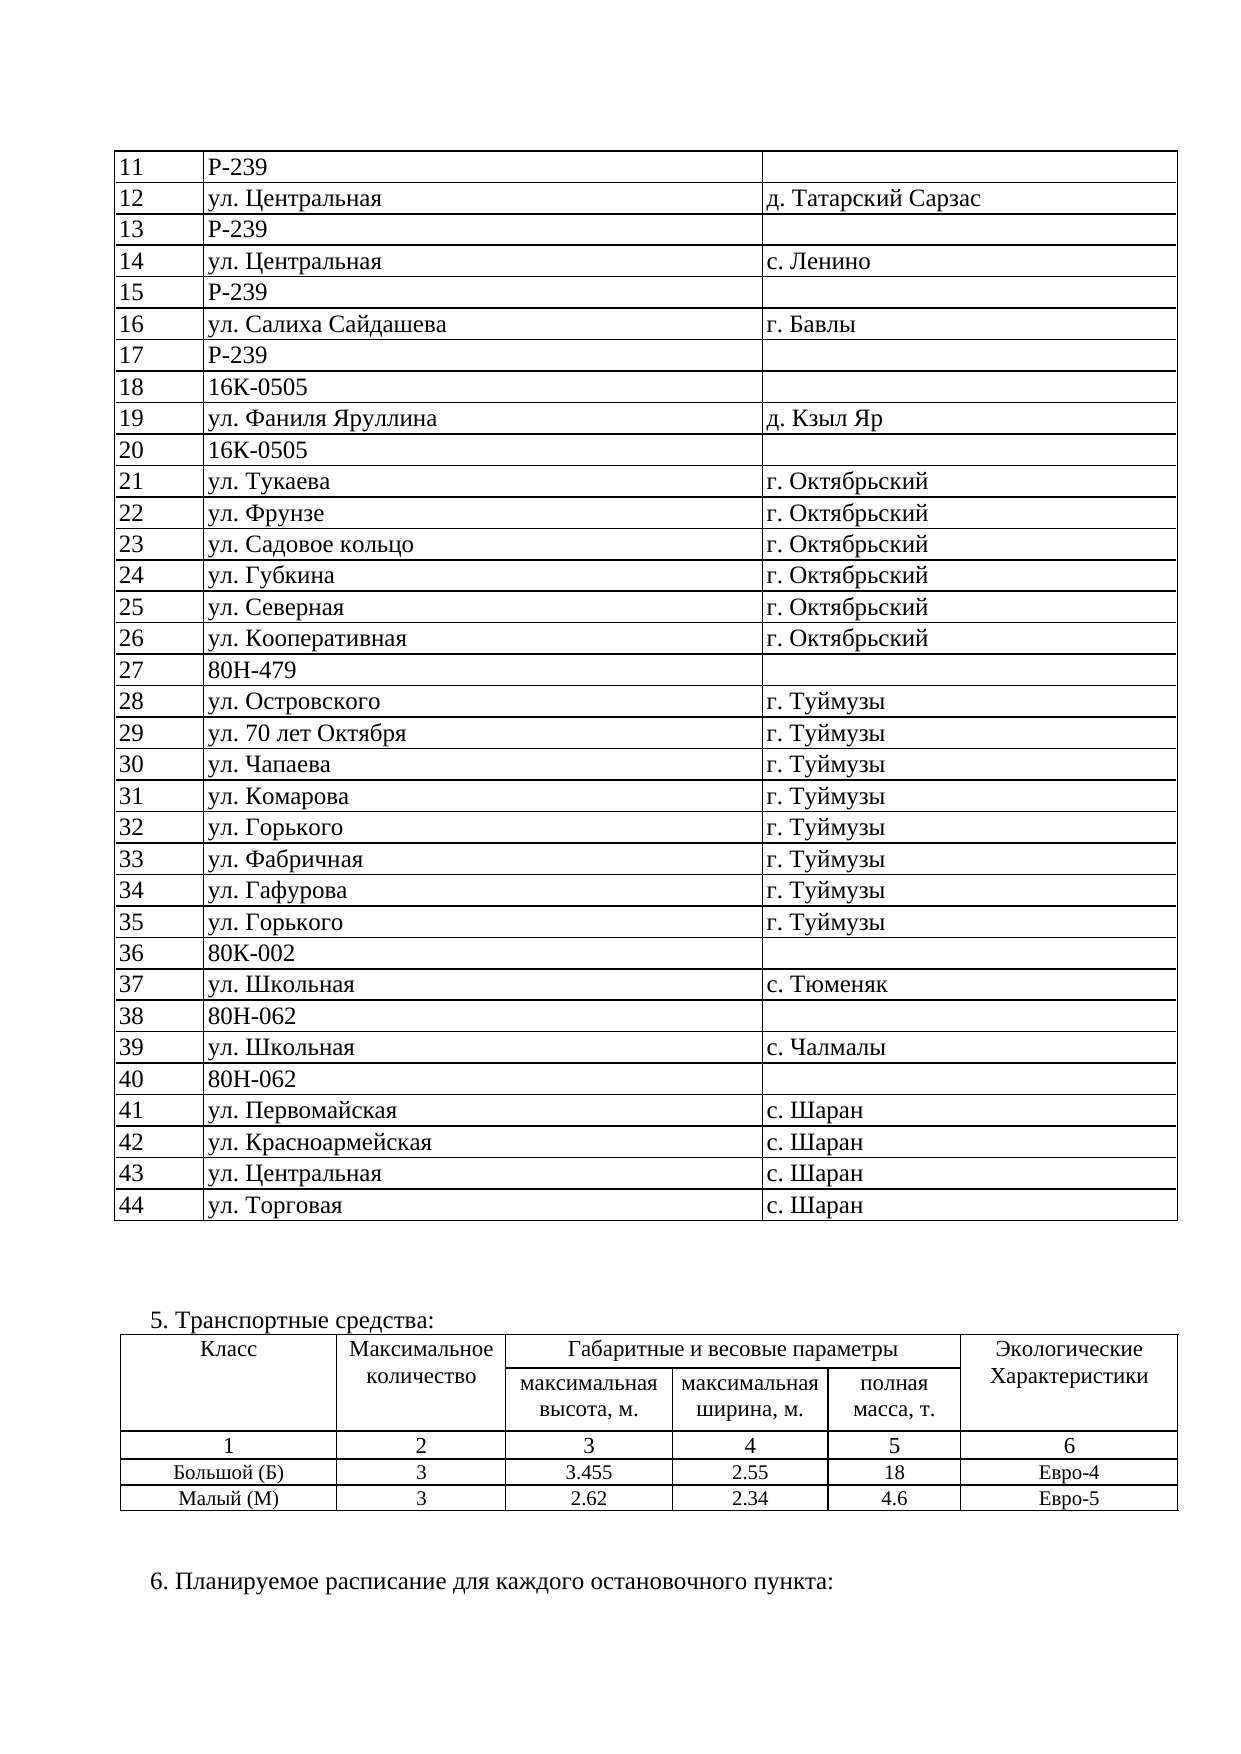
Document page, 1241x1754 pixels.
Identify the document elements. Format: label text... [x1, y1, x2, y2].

table_cell 20 [115, 434, 203, 464]
table_cell г. Туймузы [763, 811, 1177, 842]
table_cell 27 [115, 654, 203, 685]
table_cell 30 [115, 749, 203, 779]
table_cell ул. Салиха Сайдашева [204, 309, 762, 339]
table_cell г. Бавлы [763, 307, 1177, 339]
table_cell ул. Первомайская [204, 1095, 762, 1125]
table_cell 41 [115, 1095, 203, 1125]
table_cell г. Октябрьский [763, 559, 1177, 590]
table_cell 6 [961, 1432, 1177, 1458]
table_header Класс [121, 1335, 336, 1430]
table_cell 40 [115, 1063, 203, 1094]
table_cell ул. Губкина [204, 561, 762, 590]
table_cell г. Туймузы [763, 685, 1177, 716]
table_cell 80Н-062 [204, 1064, 762, 1094]
table_cell Большой (Б) [121, 1460, 336, 1484]
table_cell 35 [115, 906, 203, 936]
table_cell 37 [115, 969, 203, 999]
table_cell 23 [115, 529, 203, 559]
table_cell Малый (М) [121, 1486, 336, 1509]
table_cell с. Шаран [763, 1188, 1177, 1219]
table_cell 80Н-062 [204, 1001, 762, 1031]
table_cell 80К-002 [204, 938, 762, 968]
table_cell 44 [115, 1189, 203, 1219]
table_cell ул. Фрунзе [204, 498, 762, 527]
table_cell Р-239 [204, 277, 762, 307]
text 5. Транспортные средства: [150, 1305, 1090, 1334]
table_cell 36 [115, 938, 203, 968]
table_cell 28 [115, 686, 203, 716]
table_header Максимальное количество [337, 1335, 505, 1430]
table_cell 17 [115, 340, 203, 370]
table_cell 3 [337, 1460, 505, 1484]
table_cell 15 [115, 277, 203, 307]
table_cell 13 [115, 214, 203, 244]
table_cell 22 [115, 497, 203, 527]
table_cell 1 [121, 1432, 336, 1458]
table_cell д. Кзыл Яр [763, 402, 1177, 433]
table_cell ул. Островского [204, 686, 762, 716]
table_cell г. Туймузы [763, 748, 1177, 779]
table_cell с. Шаран [763, 1157, 1177, 1188]
table_cell 16К-0505 [204, 372, 762, 402]
table_header Габаритные и весовые параметры [506, 1335, 960, 1367]
table_cell [763, 276, 1177, 307]
table_cell 18 [829, 1460, 960, 1484]
table_cell г. Туймузы [763, 716, 1177, 748]
table_cell Р-239 [204, 152, 762, 181]
table_cell ул. Чапаева [204, 749, 762, 779]
table_cell 5 [829, 1432, 960, 1458]
table_cell ул. Центральная [204, 183, 762, 213]
table_cell [763, 999, 1177, 1031]
table_cell 25 [115, 591, 203, 622]
table_cell г. Октябрьский [763, 622, 1177, 653]
table_cell 3 [337, 1486, 505, 1509]
table_cell 2.62 [506, 1486, 672, 1509]
table_cell 16К-0505 [204, 435, 762, 464]
table_cell г. Октябрьский [763, 528, 1177, 559]
table_cell г. Туймузы [763, 905, 1177, 936]
table_cell г. Октябрьский [763, 496, 1177, 527]
table_cell 2.34 [673, 1486, 827, 1509]
table_cell 26 [115, 623, 203, 653]
table_cell ул. Горького [204, 907, 762, 936]
table_cell ул. Центральная [204, 1158, 762, 1188]
table_cell ул. Гафурова [204, 875, 762, 905]
table_cell 32 [115, 812, 203, 842]
table_cell 80Н-479 [204, 655, 762, 685]
table_cell 24 [115, 560, 203, 590]
table_cell 11 [115, 152, 203, 181]
table_cell максимальная ширина, м. [673, 1369, 827, 1430]
table_cell 18 [115, 371, 203, 402]
table_cell [763, 653, 1177, 685]
table_cell 31 [115, 780, 203, 811]
table_cell ул. Садовое кольцо [204, 529, 762, 559]
table_cell ул. Школьная [204, 1032, 762, 1062]
table_cell г. Октябрьский [763, 465, 1177, 496]
table_cell [763, 370, 1177, 402]
table_cell 21 [115, 466, 203, 496]
table_cell ул. 70 лет Октября [204, 718, 762, 748]
table_cell Р-239 [204, 340, 762, 370]
table_cell ул. Кооперативная [204, 623, 762, 653]
table_cell 2.55 [673, 1460, 827, 1484]
table_cell [763, 936, 1177, 968]
table_cell 3 [506, 1432, 672, 1458]
table_cell ул. Комарова [204, 781, 762, 811]
table_cell Р-239 [204, 215, 762, 244]
table_cell 4.6 [829, 1486, 960, 1509]
table_cell 39 [115, 1032, 203, 1062]
text 6. Планируемое расписание для каждого остановочного пункта: [150, 1566, 1090, 1595]
table_cell полная масса, т. [829, 1369, 960, 1430]
table_cell ул. Фаниля Яруллина [204, 403, 762, 433]
table_cell 3.455 [506, 1460, 672, 1484]
table_cell ул. Красноармейская [204, 1127, 762, 1157]
table_cell ул. Торговая [204, 1190, 762, 1219]
table_cell [763, 152, 1177, 181]
table_cell ул. Центральная [204, 246, 762, 276]
table_cell с. Ленино [763, 244, 1177, 276]
table_cell 42 [115, 1126, 203, 1157]
table_cell 2 [337, 1432, 505, 1458]
table_cell ул. Фабричная [204, 844, 762, 873]
table_cell с. Тюменяк [763, 968, 1177, 999]
table_cell с. Чалмалы [763, 1031, 1177, 1062]
table_cell 33 [115, 843, 203, 873]
table_cell Евро-5 [961, 1486, 1177, 1509]
table_cell [763, 1062, 1177, 1094]
table_cell г. Туймузы [763, 779, 1177, 811]
table_cell Евро-4 [961, 1460, 1177, 1484]
table_cell г. Туймузы [763, 842, 1177, 873]
table_cell ул. Тукаева [204, 466, 762, 496]
table_cell ул. Горького [204, 812, 762, 842]
table_cell ул. Школьная [204, 970, 762, 999]
table_cell г. Туймузы [763, 874, 1177, 905]
table_cell д. Татарский Сарзас [763, 181, 1177, 213]
table_cell 14 [115, 245, 203, 276]
table_cell 16 [115, 308, 203, 339]
table_cell г. Октябрьский [763, 590, 1177, 622]
table_cell с. Шаран [763, 1125, 1177, 1157]
table_cell 38 [115, 1000, 203, 1031]
table_cell максимальная высота, м. [506, 1369, 672, 1430]
table_cell 29 [115, 717, 203, 748]
table_cell 43 [115, 1158, 203, 1188]
table_cell [763, 213, 1177, 244]
table_cell 12 [115, 183, 203, 213]
table_cell [763, 433, 1177, 464]
table_header Экологические Характеристики [961, 1335, 1177, 1430]
table_cell [763, 339, 1177, 370]
table_cell 4 [673, 1432, 827, 1458]
table_cell с. Шаран [763, 1094, 1177, 1125]
table_cell 34 [115, 875, 203, 905]
table_cell ул. Северная [204, 592, 762, 622]
table_cell 19 [115, 403, 203, 433]
